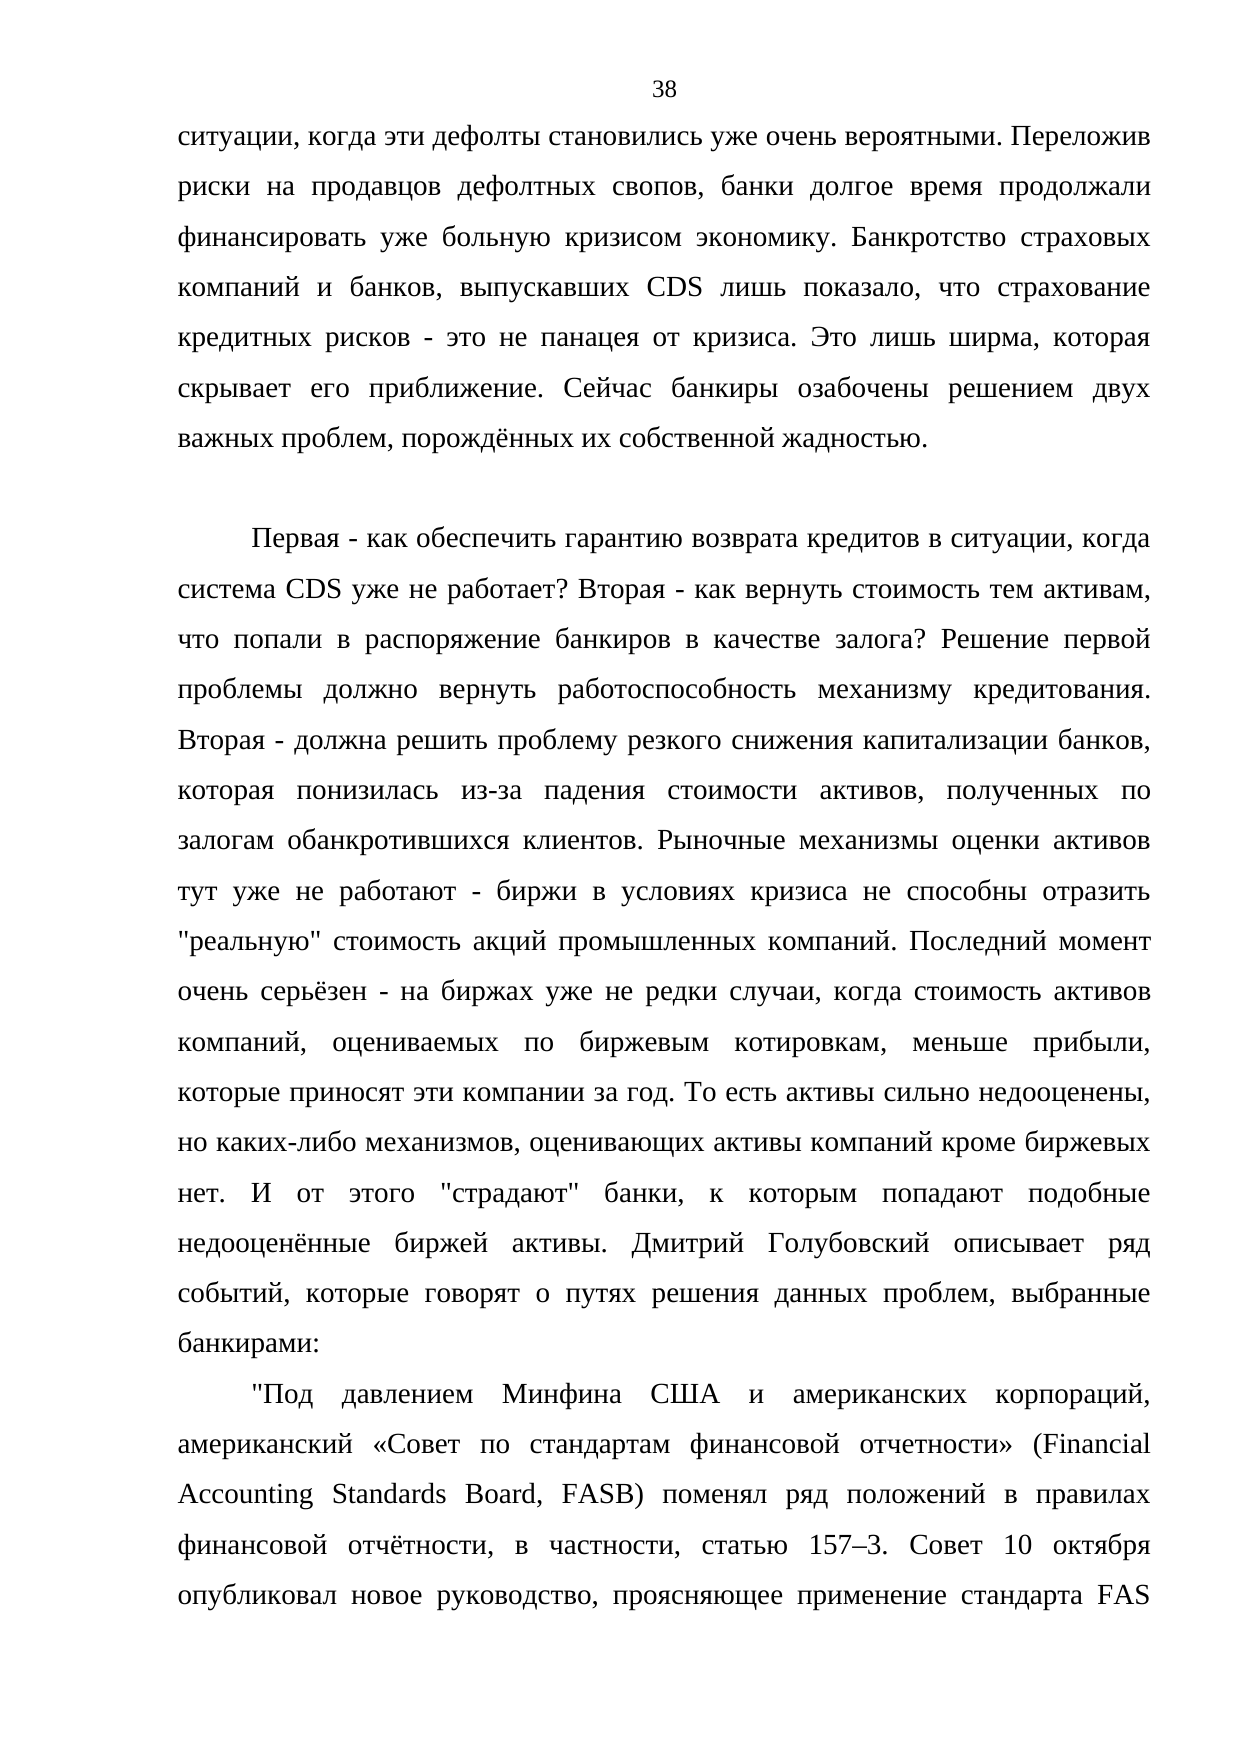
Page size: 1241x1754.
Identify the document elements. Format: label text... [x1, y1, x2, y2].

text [177, 118, 1152, 453]
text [177, 1376, 1152, 1611]
text Первая - как обеспечить гарантию возврата кредитов в ситуации, когда система CDS уже не работает? Вторая - как вернуть стоимость тем активам, что попали в распоряжение банкиров в качестве залога? Решение первой проблемы должно вернуть работоспособность механизму кредитования. Вторая - должна решить проблему резкого снижения капитализации банков, которая понизилась из-за падения стоимости активов, полученных по залогам обанкротившихся клиентов. Рыночные механизмы оценки активов тут уже не работают - биржи в условиях кризиса не способны отразить "реальную" стоимость акций промышленных компаний. Последний момент очень серьёзен - на биржах уже не редки случаи, когда стоимость активов компаний, оцениваемых по биржевым котировкам, меньше прибыли, которые приносят эти компании за год. То есть активы сильно недооценены, но каких-либо механизмов, оценивающих активы компаний кроме биржевых нет. И от этого "страдают" банки, к которым попадают подобные недооценённые биржей активы. Дмитрий Голубовский описывает ряд событий, которые говорят о путях решения данных проблем, выбранные банкирами: [177, 521, 1152, 1359]
